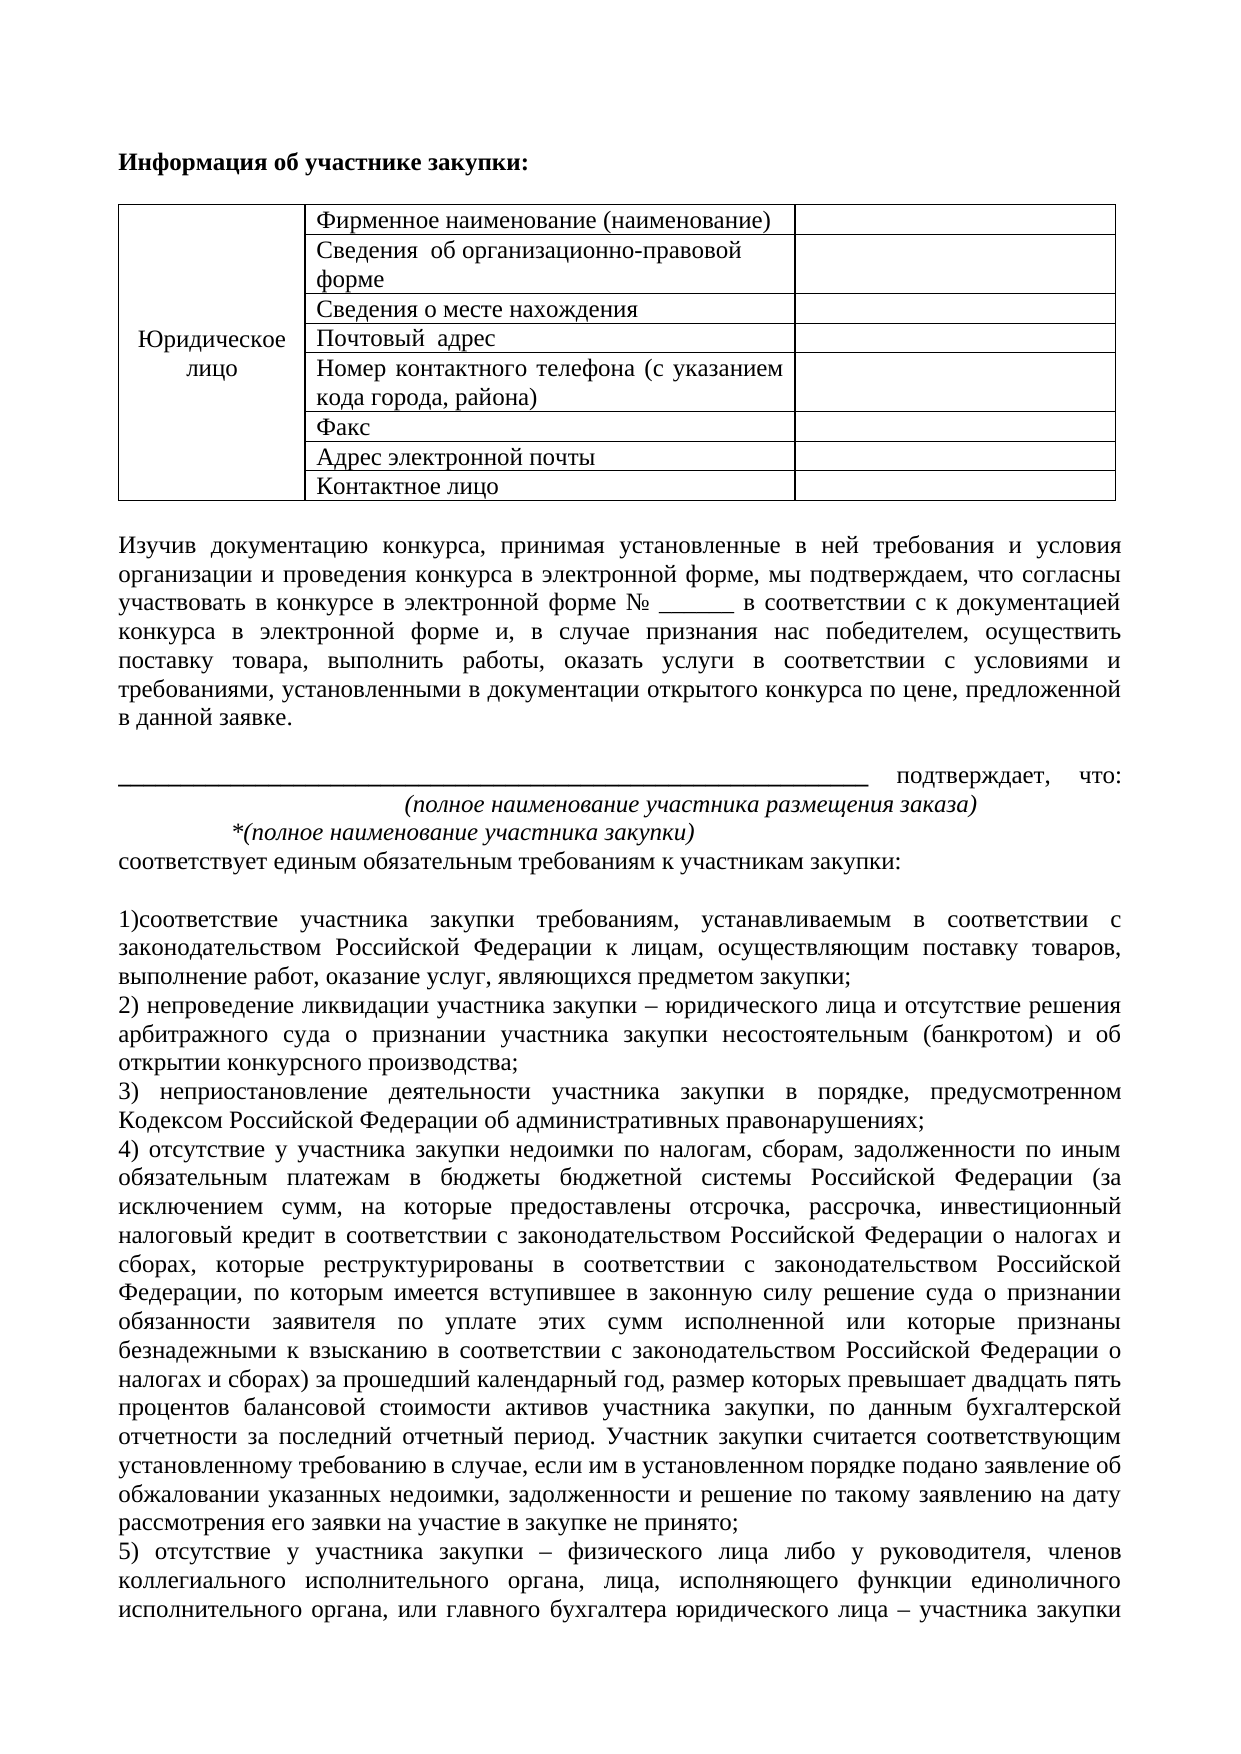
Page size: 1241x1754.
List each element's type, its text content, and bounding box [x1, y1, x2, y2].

text Информация об участнике закупки: [118, 147, 1122, 176]
table_cell [796, 235, 1115, 293]
table_cell [796, 324, 1115, 352]
table_header [796, 205, 1115, 234]
text 4) отсутствие у участника закупки недоимки по налогам, сборам, задолженности по иным обязательным платежам в бюджеты бюджетной системы Российской Федерации (за исключением сумм, на которые предоставлены отсрочка, рассрочка, инвестиционный налоговый кредит в соответствии с законодательством Российской Федерации о налогах и сборах, которые реструктурированы в соответствии с законодательством Российской Федерации, по которым имеется вступившее в законную силу решение суда о признании обязанности заявителя по уплате этих сумм исполненной или которые признаны безнадежными к взысканию в соответствии с законодательством Российской Федерации о налогах и сборах) за прошедший календарный год, размер которых превышает двадцать пять процентов балансовой стоимости активов участника закупки, по данным бухгалтерской отчетности за последний отчетный период. Участник закупки считается соответствующим установленному требованию в случае, если им в установленном порядке подано заявление об обжаловании указанных недоимки, задолженности и решение по такому заявлению на дату рассмотрения его заявки на участие в закупке не принято; [118, 1134, 1122, 1536]
text 1)соответствие участника закупки требованиям, устанавливаемым в соответствии с законодательством Российской Федерации к лицам, осуществляющим поставку товаров, выполнение работ, оказание услуг, являющихся предметом закупки; [118, 904, 1122, 990]
table_cell Почтовый адрес [306, 324, 794, 352]
table_cell Номер контактного телефона (с указанием кода города, района) [306, 353, 794, 411]
table_header Фирменное наименование (наименование) [306, 205, 794, 234]
text соответствует единым обязательным требованиям к участникам закупки: [118, 846, 1122, 875]
table_cell [796, 471, 1115, 500]
table_header Юридическое лицо [119, 205, 304, 500]
table_cell Адрес электронной почты [306, 442, 794, 470]
table_cell Факс [306, 412, 794, 441]
table_cell [796, 294, 1115, 322]
table_cell [796, 353, 1115, 411]
text 3) неприостановление деятельности участника закупки в порядке, предусмотренном Кодексом Российской Федерации об административных правонарушениях; [118, 1076, 1122, 1134]
text *(полное наименование участника закупки) [231, 817, 1122, 846]
table_cell Контактное лицо [306, 471, 794, 500]
table_cell [796, 442, 1115, 470]
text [118, 1536, 1122, 1622]
text Изучив документацию конкурса, принимая установленные в ней требования и условия организации и проведения конкурса в электронной форме, мы подтверждаем, что согласны участвовать в конкурсе в электронной форме № ______ в соответствии с к документацией конкурса в электронной форме и, в случае признания нас победителем, осуществить поставку товара, выполнить работы, оказать услуги в соответствии с условиями и требованиями, установленными в документации открытого конкурса по цене, предложенной в данной заявке. [118, 530, 1122, 731]
table_cell Сведения об организационно-правовой форме [306, 235, 794, 293]
table_cell [796, 412, 1115, 441]
text ____________________________________________________________ подтверждает, что: (полное наименование участника размещения заказа) [118, 760, 1122, 817]
text 2) непроведение ликвидации участника закупки – юридического лица и отсутствие решения арбитражного суда о признании участника закупки несостоятельным (банкротом) и об открытии конкурсного производства; [118, 990, 1122, 1076]
table_cell Сведения о месте нахождения [306, 294, 794, 322]
